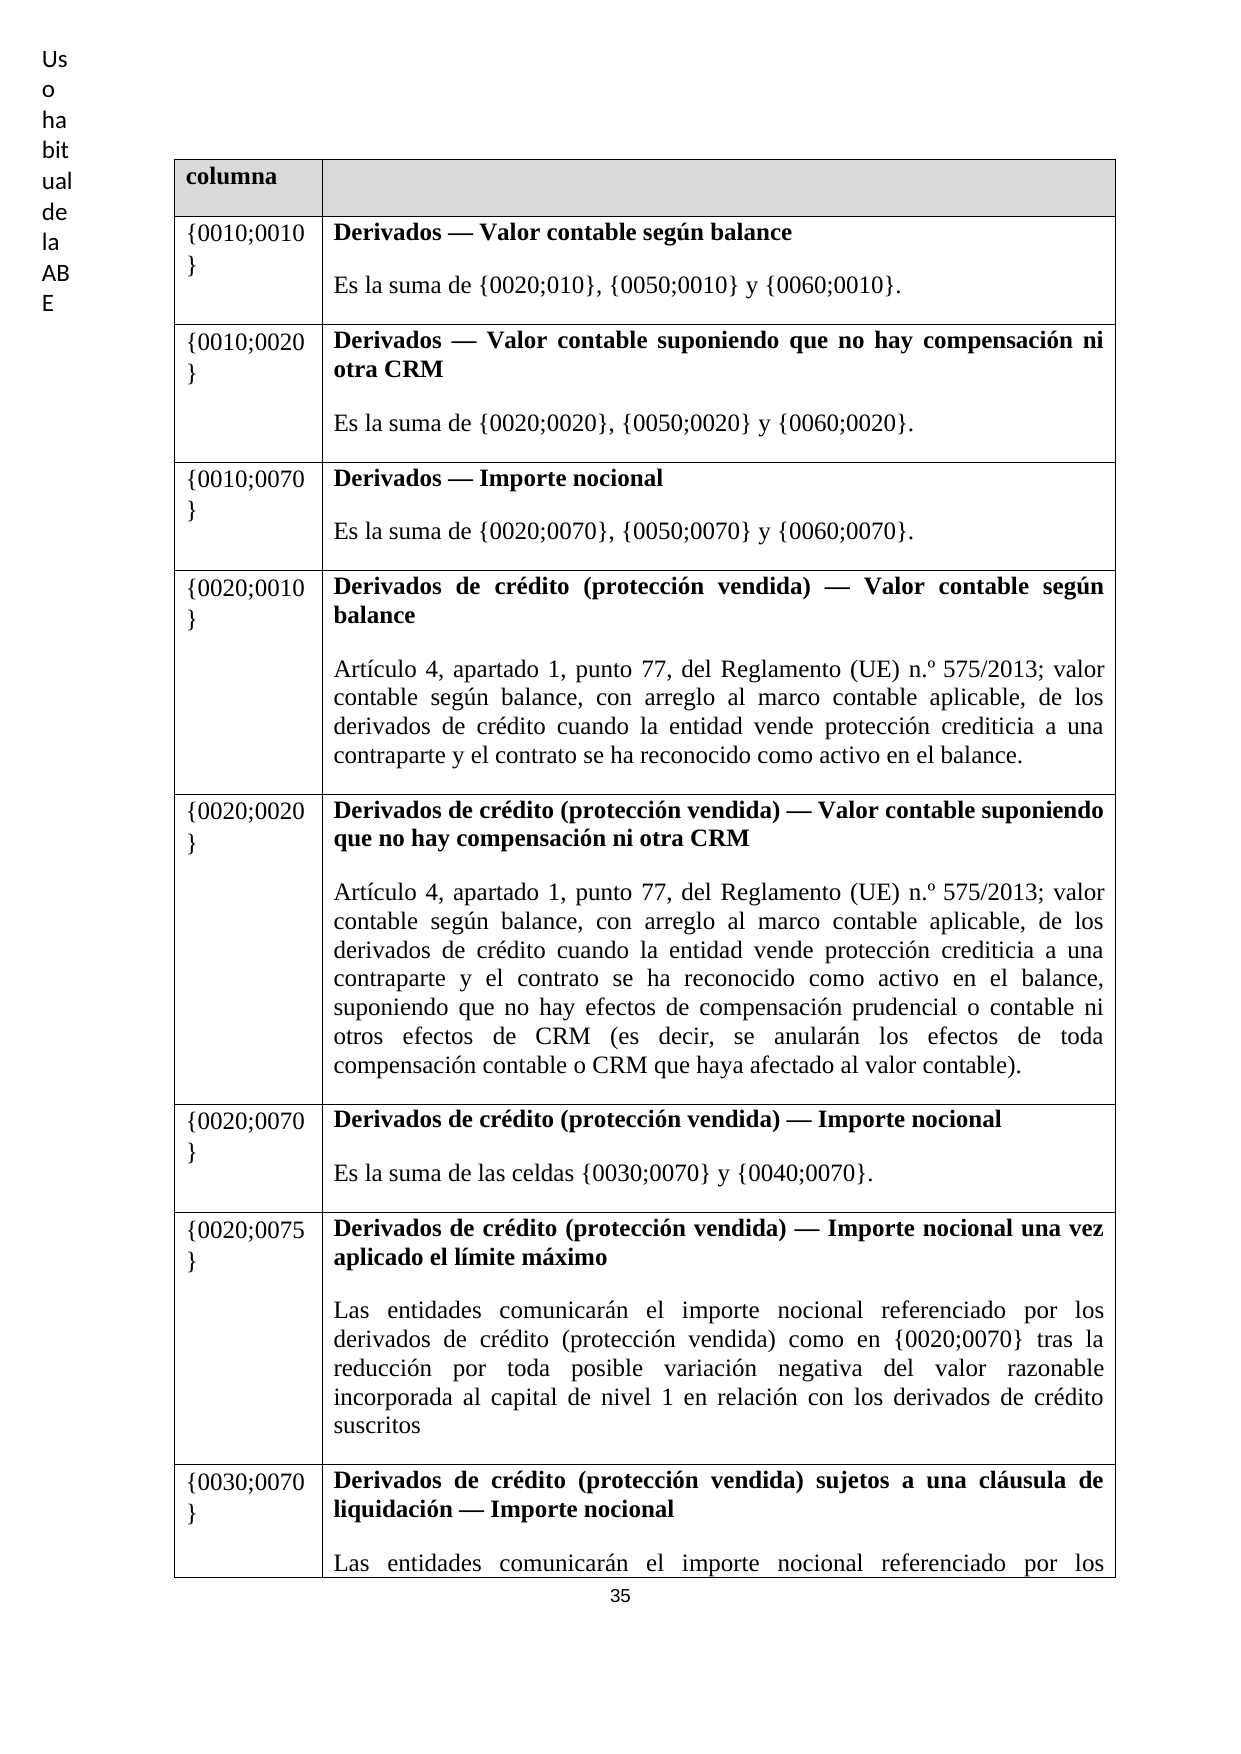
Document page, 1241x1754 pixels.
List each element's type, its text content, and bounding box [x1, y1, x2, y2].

table_cell {0010;0020} [175, 325, 322, 462]
table_cell {0010;0070} [175, 463, 322, 570]
table_cell {0020;0010} [175, 571, 322, 794]
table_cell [323, 1465, 1115, 1577]
table_cell {0010;0010} [175, 217, 322, 324]
table_cell Derivados de crédito (protección vendida) — Importe nocional Es la suma de las celdas {0030;0070} y {0040;0070}. [323, 1105, 1115, 1212]
table_header Fila y columna [175, 160, 322, 216]
table_cell {0030;0070} [175, 1465, 322, 1577]
table_cell Derivados — Valor contable suponiendo que no hay compensación ni otra CRM Es la suma de {0020;0020}, {0050;0020} y {0060;0020}. [323, 325, 1115, 462]
table_cell {0020;0075} [175, 1213, 322, 1464]
table_cell {0020;0020} [175, 795, 322, 1103]
table_cell Derivados de crédito (protección vendida) — Valor contable según balance Artículo 4, apartado 1, punto 77, del Reglamento (UE) n.º 575/2013; valor contable según balance, con arreglo al marco contable aplicable, de los derivados de crédito cuando la entidad vende protección crediticia a una contraparte y el contrato se ha reconocido como activo en el balance. [323, 571, 1115, 794]
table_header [323, 160, 1115, 216]
table_cell Derivados de crédito (protección vendida) — Importe nocional una vez aplicado el límite máximo Las entidades comunicarán el importe nocional referenciado por los derivados de crédito (protección vendida) como en {0020;0070} tras la reducción por toda posible variación negativa del valor razonable incorporada al capital de nivel 1 en relación con los derivados de crédito suscritos [323, 1213, 1115, 1464]
table_cell Derivados de crédito (protección vendida) — Valor contable suponiendo que no hay compensación ni otra CRM Artículo 4, apartado 1, punto 77, del Reglamento (UE) n.º 575/2013; valor contable según balance, con arreglo al marco contable aplicable, de los derivados de crédito cuando la entidad vende protección crediticia a una contraparte y el contrato se ha reconocido como activo en el balance, suponiendo que no hay efectos de compensación prudencial o contable ni otros efectos de CRM (es decir, se anularán los efectos de toda compensación contable o CRM que haya afectado al valor contable). [323, 795, 1115, 1103]
table_cell Derivados — Importe nocional Es la suma de {0020;0070}, {0050;0070} y {0060;0070}. [323, 463, 1115, 570]
table_cell Derivados — Valor contable según balance Es la suma de {0020;010}, {0050;0010} y {0060;0010}. [323, 217, 1115, 324]
table_cell {0020;0070} [175, 1105, 322, 1212]
